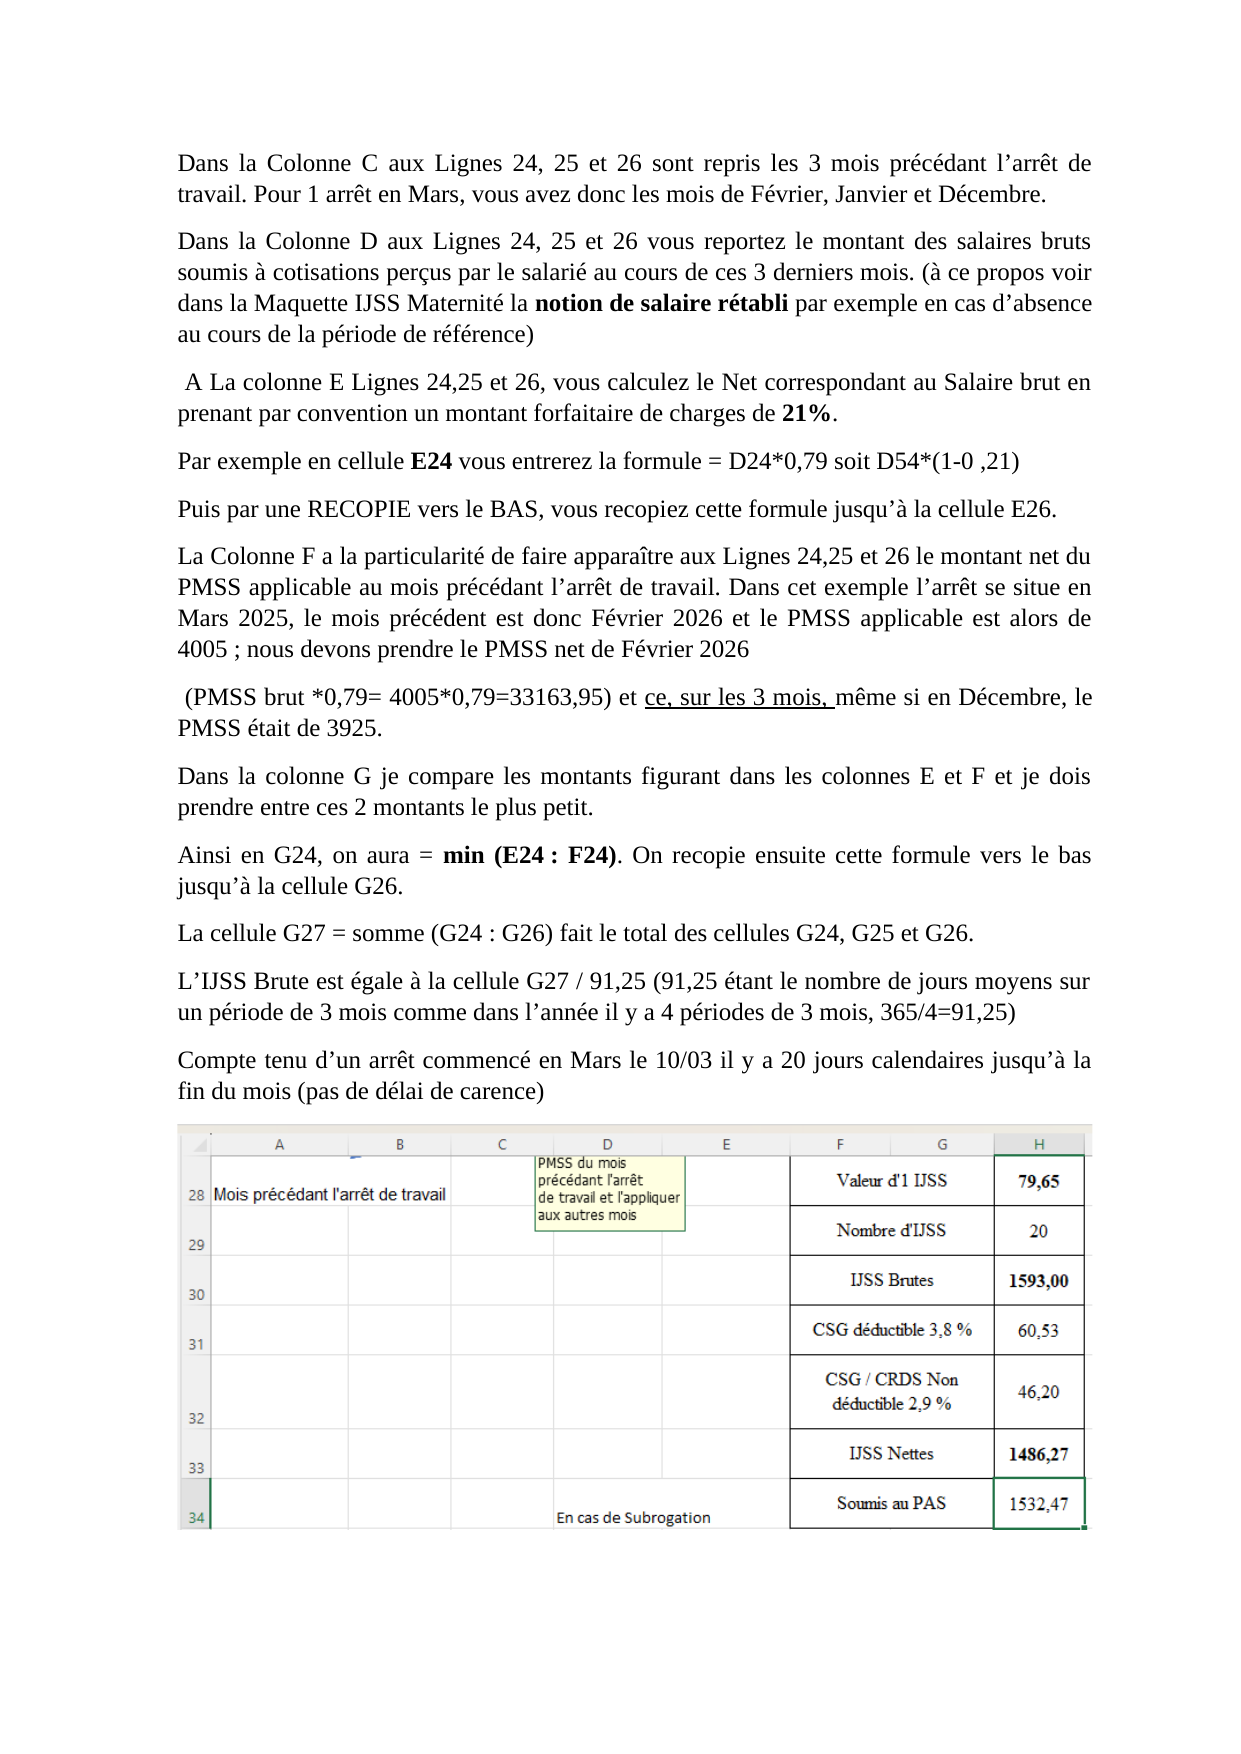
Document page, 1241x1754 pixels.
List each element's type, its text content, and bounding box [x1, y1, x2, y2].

text (PMSS brut *0,79= 4005*0,79=33163,95) et ce, sur les 3 mois, même si en Décembre, le PMSS était de 3925. [177, 682, 1093, 742]
text Ainsi en G24, on aura = min (E24 : F24). On recopie ensuite cette formule vers le bas jusqu’à la cellule G26. [177, 840, 1093, 899]
text Dans la Colonne C aux Lignes 24, 25 et 26 sont repris les 3 mois précédant l’arrêt de travail. Pour 1 arrêt en Mars, vous avez donc les mois de Février, Janvier et Décembre. [177, 148, 1093, 207]
text Dans la Colonne D aux Lignes 24, 25 et 26 vous reportez le montant des salaires bruts soumis à cotisations perçus par le salarié au cours de ces 3 derniers mois. (à ce propos voir dans la Maquette IJSS Maternité la notion de salaire rétabli par exemple en cas d’absence au cours de la période de référence) [177, 226, 1093, 348]
text Puis par une RECOPIE vers le BAS, vous recopiez cette formule jusqu’à la cellule E26. [177, 494, 1093, 522]
text Par exemple en cellule E24 vous entrerez la formule = D24*0,79 soit D54*(1-0 ,21) [177, 446, 1093, 475]
text A La colonne E Lignes 24,25 et 26, vous calculez le Net correspondant au Salaire brut en prenant par convention un montant forfaitaire de charges de 21%. [177, 367, 1093, 427]
picture [177, 1123, 1093, 1530]
text L’IJSS Brute est égale à la cellule G27 / 91,25 (91,25 étant le nombre de jours moyens sur un période de 3 mois comme dans l’année il y a 4 périodes de 3 mois, 365/4=91,25) [177, 966, 1093, 1026]
text Compte tenu d’un arrêt commencé en Mars le 10/03 il y a 20 jours calendaires jusqu’à la fin du mois (pas de délai de carence) [177, 1045, 1093, 1105]
text La cellule G27 = somme (G24 : G26) fait le total des cellules G24, G25 et G26. [177, 918, 1093, 947]
text La Colonne F a la particularité de faire apparaître aux Lignes 24,25 et 26 le montant net du PMSS applicable au mois précédant l’arrêt de travail. Dans cet exemple l’arrêt se situe en Mars 2025, le mois précédent est donc Février 2026 et le PMSS applicable est alors de 4005 ; nous devons prendre le PMSS net de Février 2026 [177, 541, 1093, 663]
text Dans la colonne G je compare les montants figurant dans les colonnes E et F et je dois prendre entre ces 2 montants le plus petit. [177, 761, 1093, 821]
